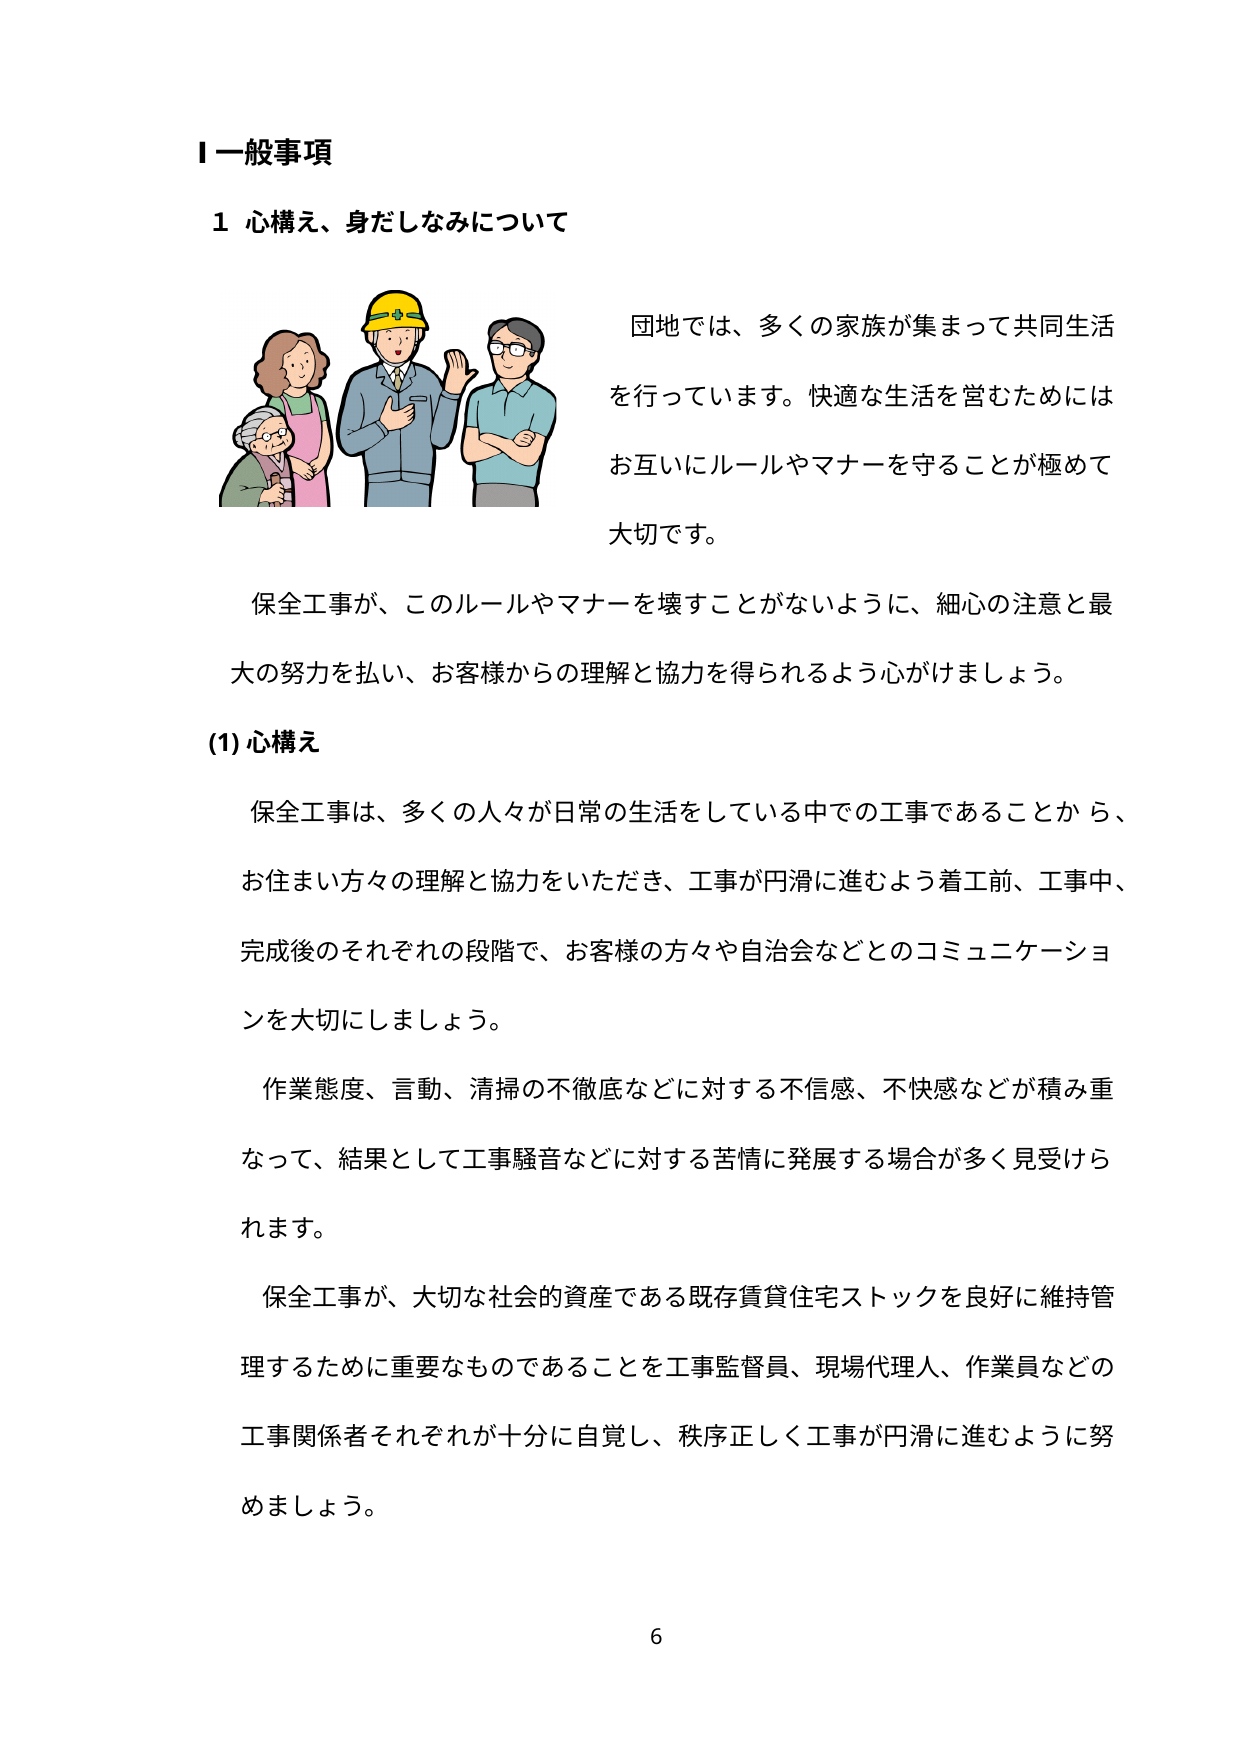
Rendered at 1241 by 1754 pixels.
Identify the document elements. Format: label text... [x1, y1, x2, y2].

text 保全工事が、このルールやマナーを壊すことがないように、細心の注意と最大の努力を払い、お客様からの理解と協力を得られるよう心がけましょう。 [230, 568, 1116, 706]
picture [218, 290, 556, 506]
text 作業態度、言動、清掃の不徹底などに対する不信感、不快感などが積み重なって、結果として工事騒音などに対する苦情に発展する場合が多く見受けられます。 [241, 1053, 1116, 1261]
text Ⅰ 一般事項 [197, 117, 1116, 186]
text 保全工事は、多くの人々が日常の生活をしている中での工事であることか ら、お住まい方々の理解と協力をいただき、工事が円滑に進むよう着工前、工事中、完成後のそれぞれの段階で、お客様の方々や自治会などとのコミュニケーションを大切にしましょう。 [230, 776, 1116, 1053]
text (1) 心構え [197, 706, 1116, 776]
list 心構え、身だしなみについて [208, 186, 1116, 255]
text 保全工事が、大切な社会的資産である既存賃貸住宅ストックを良好に維持管理するために重要なものであることを工事監督員、現場代理人、作業員などの工事関係者それぞれが十分に自覚し、秩序正しく工事が円滑に進むように努めましょう。 [241, 1261, 1116, 1539]
